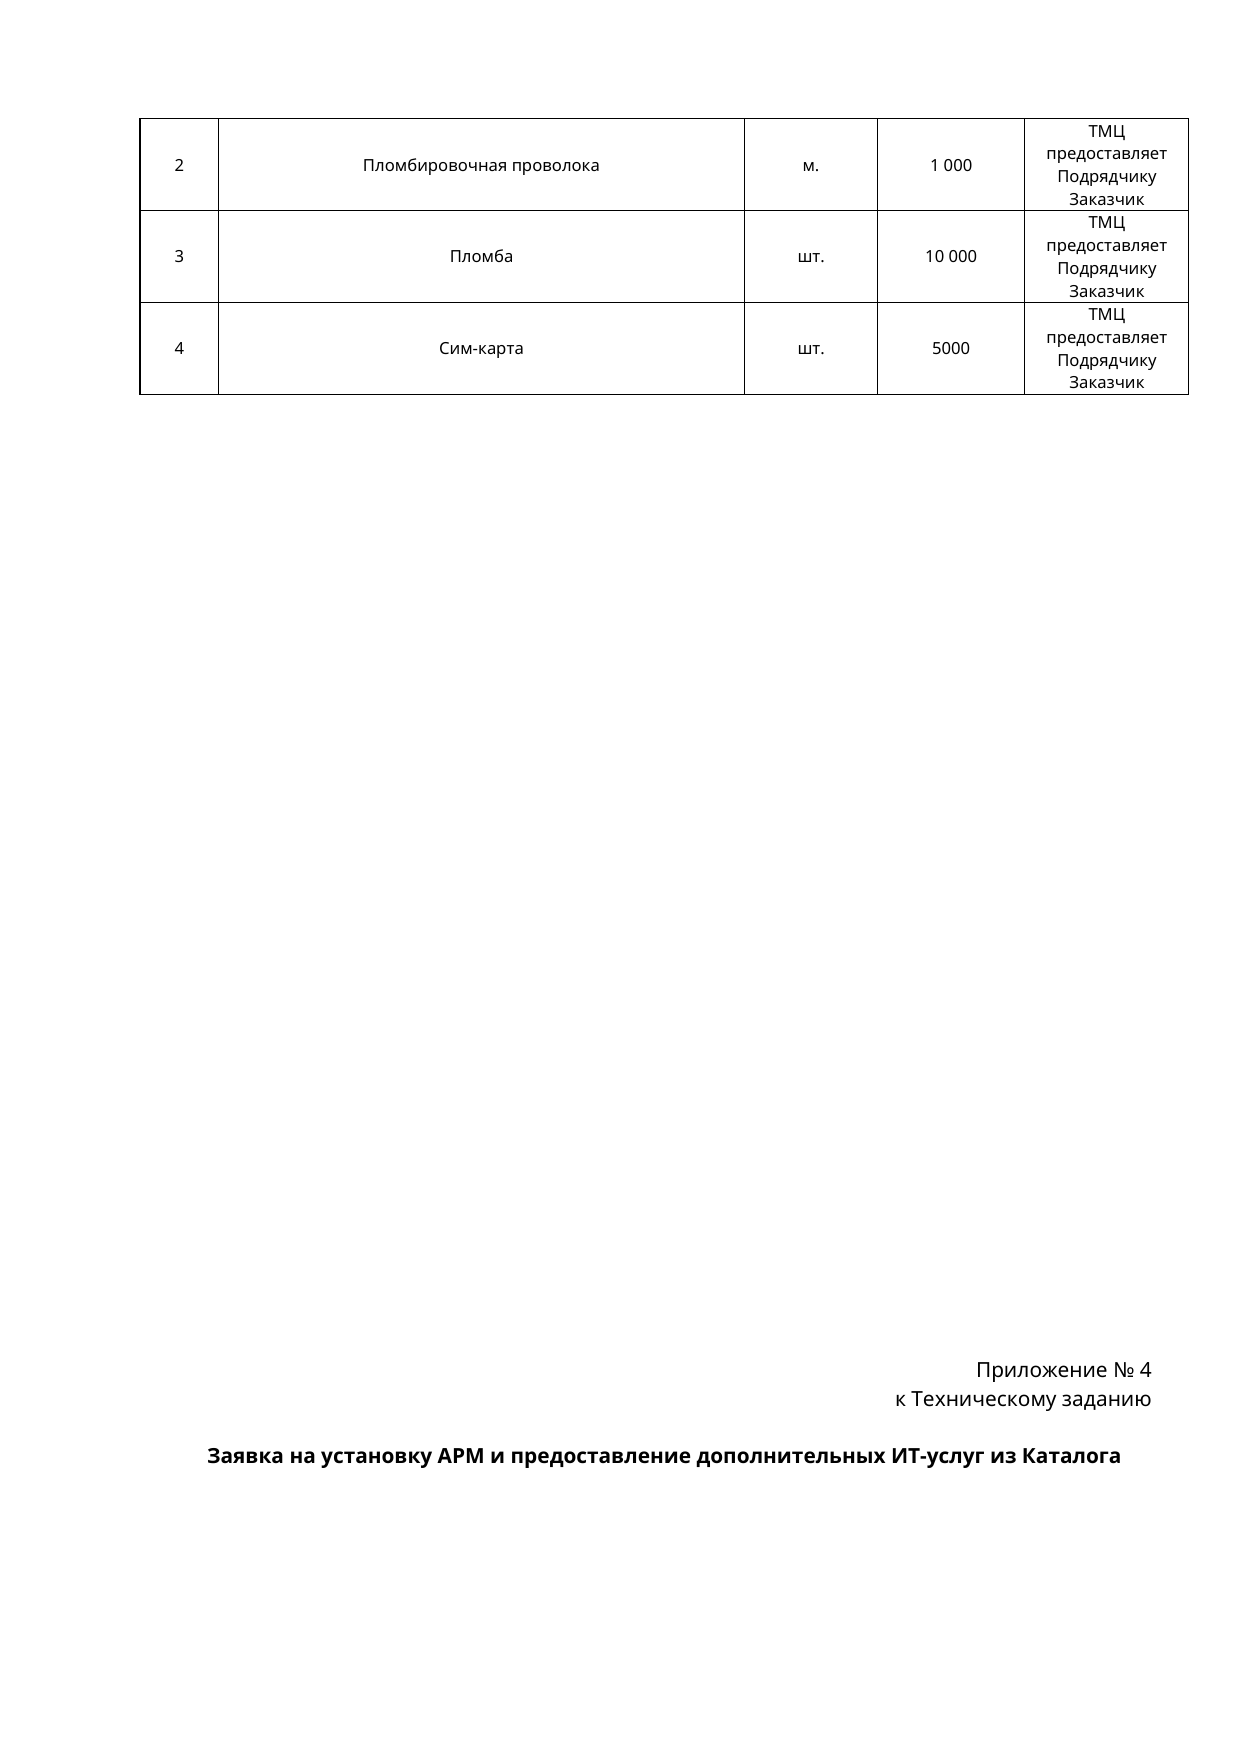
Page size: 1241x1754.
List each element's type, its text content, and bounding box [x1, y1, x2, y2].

table_cell Пломба [219, 211, 744, 302]
text Приложение № 4 [841, 1356, 1152, 1384]
table_cell 10 000 [878, 211, 1024, 302]
table_cell м. [745, 119, 877, 210]
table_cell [1025, 119, 1188, 210]
table_cell 3 [141, 211, 218, 302]
table_cell Пломбировочная проволока [219, 119, 744, 210]
table_cell Сим-карта [219, 303, 744, 394]
table_cell ТМЦ предоставляет Подрядчику Заказчик [1025, 303, 1188, 394]
table_cell ТМЦ предоставляет Подрядчику Заказчик [1025, 211, 1188, 302]
table_cell 2 [141, 119, 218, 210]
table_cell 4 [141, 303, 218, 394]
table_cell шт. [745, 303, 877, 394]
table_cell шт. [745, 211, 877, 302]
table_cell 1 000 [878, 119, 1024, 210]
table_cell 5000 [878, 303, 1024, 394]
text к Техническому заданию [177, 1384, 1152, 1412]
text Заявка на установку АРМ и предоставление дополнительных ИТ-услуг из Каталога [177, 1441, 1152, 1469]
